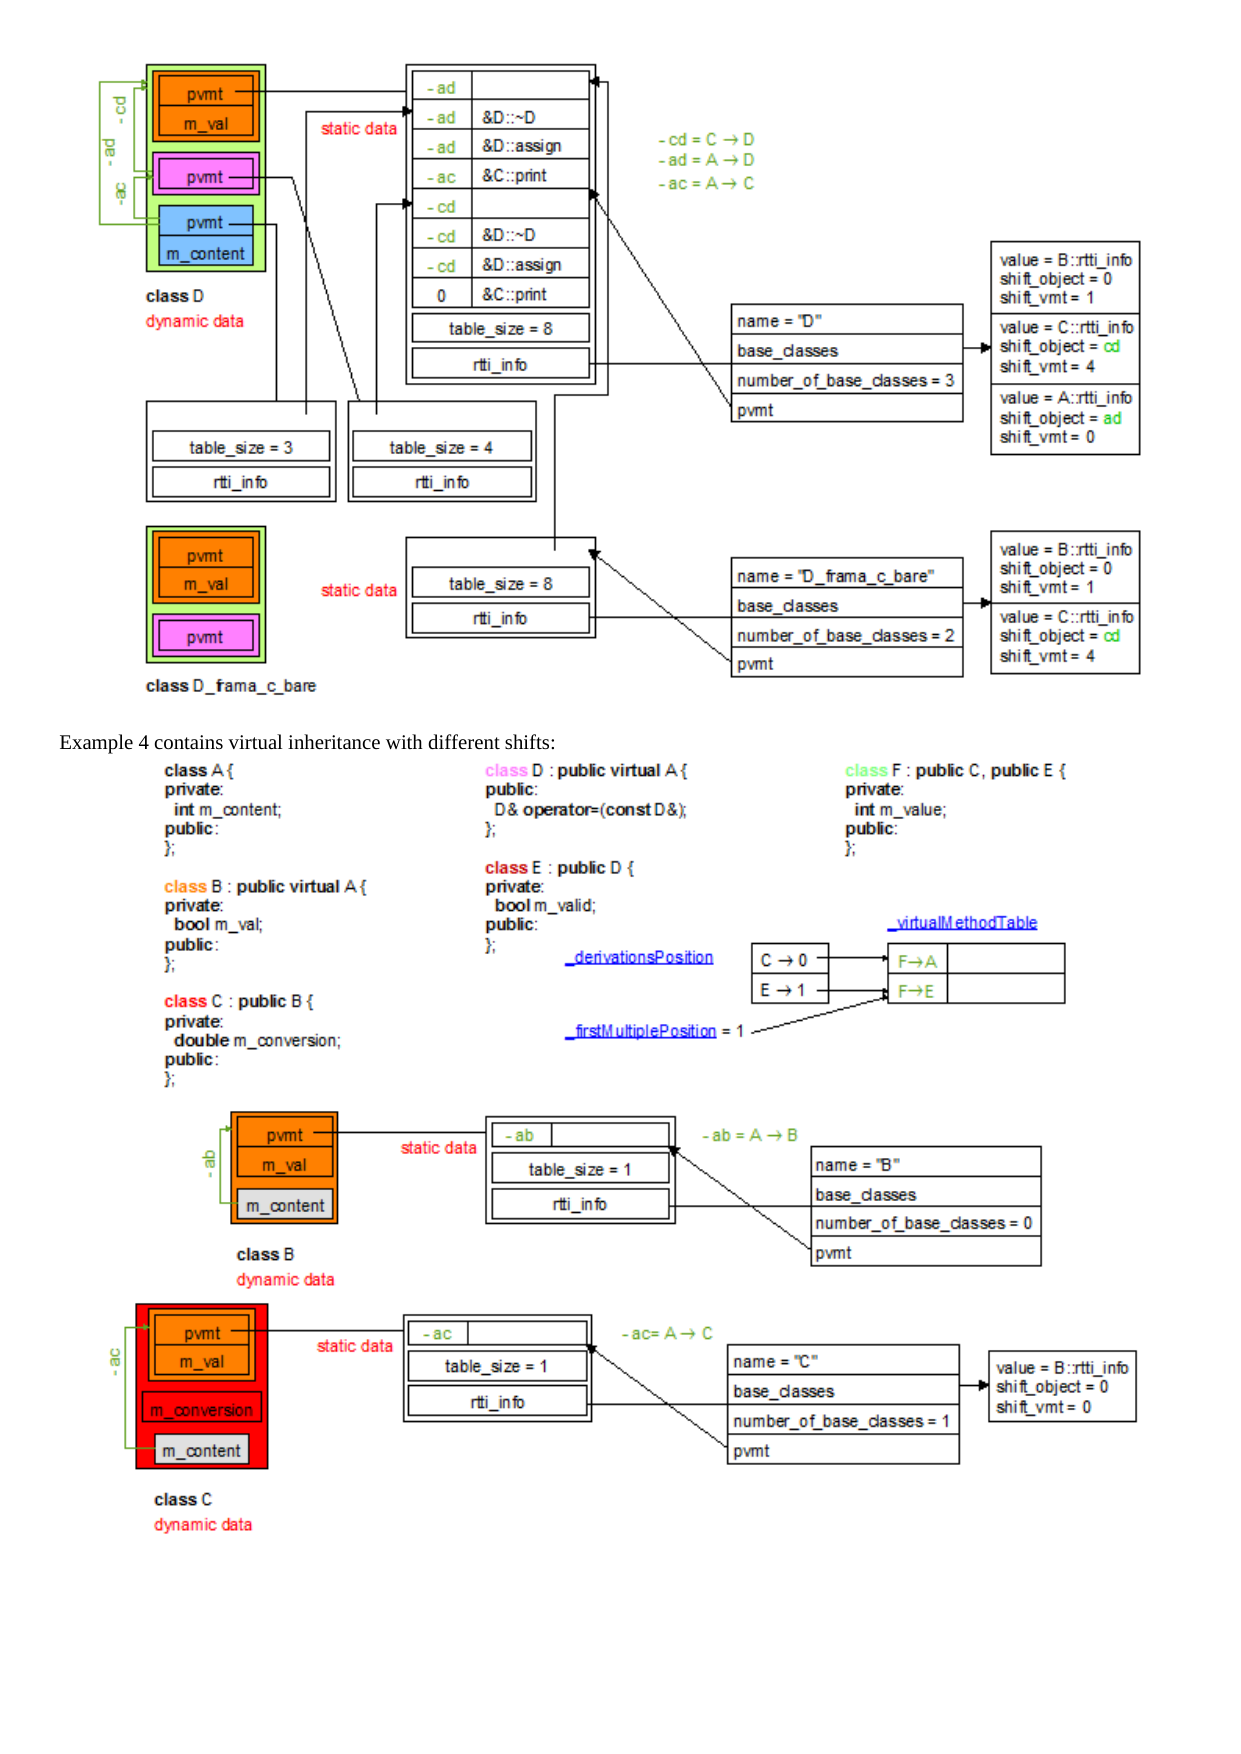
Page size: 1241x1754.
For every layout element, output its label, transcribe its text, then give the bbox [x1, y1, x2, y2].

picture [93, 59, 1147, 706]
text Example 4 contains virtual inheritance with different shifts: [59, 730, 1181, 754]
picture [96, 754, 1145, 1537]
